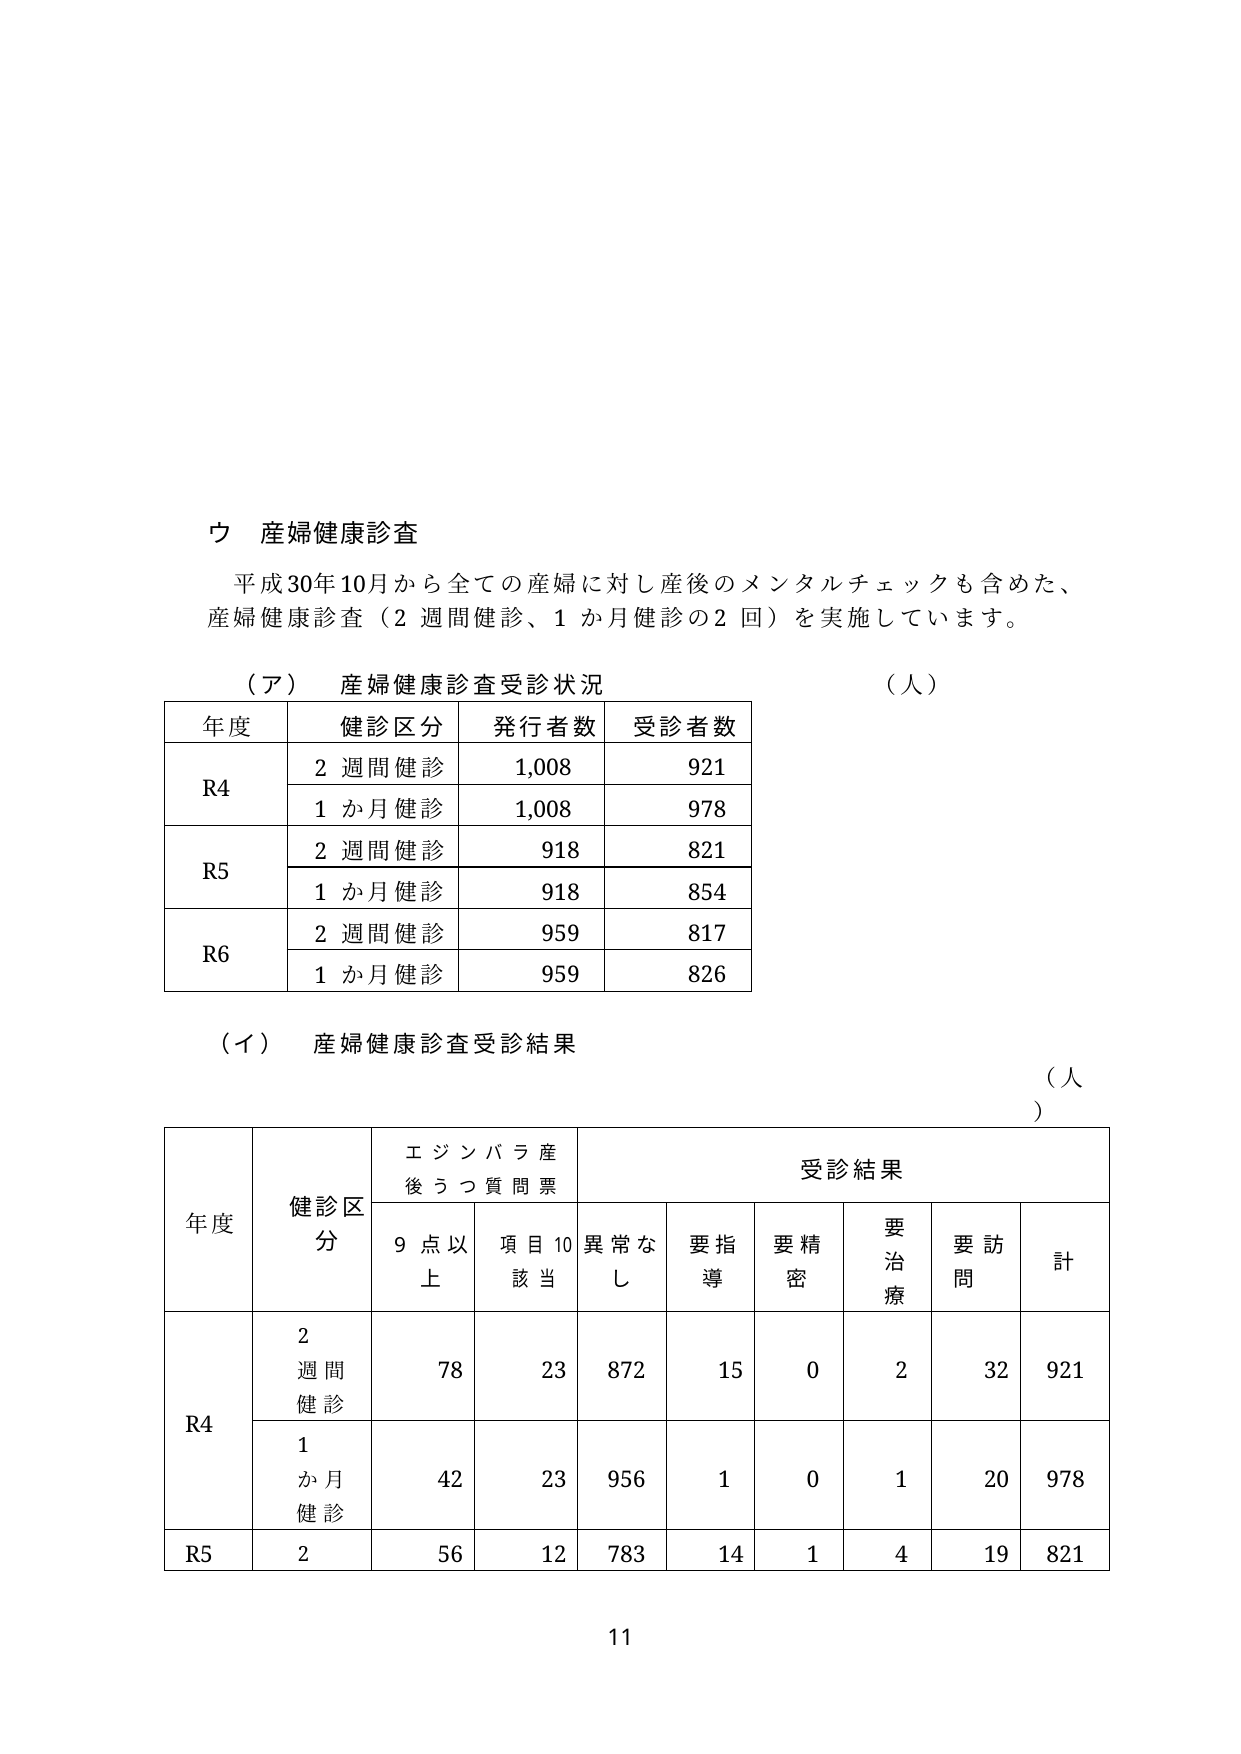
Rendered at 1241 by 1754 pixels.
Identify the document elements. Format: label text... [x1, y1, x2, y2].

table_cell 78 [372, 1312, 474, 1420]
table_cell 1か月健診 [288, 950, 458, 991]
table_cell 826 [605, 950, 751, 991]
table_header 年度 [165, 702, 287, 742]
table_cell R4 [165, 743, 287, 825]
table_cell 32 [932, 1312, 1020, 1420]
table_cell 2週間健診 [288, 743, 458, 783]
table_cell 項目10該当 [475, 1203, 577, 1311]
table_cell 821 [1021, 1530, 1109, 1570]
table_cell R5 [165, 826, 287, 908]
table_cell 1 [755, 1530, 843, 1570]
table_cell 959 [459, 950, 604, 991]
table_cell 0 [755, 1312, 843, 1420]
table_header 受診結果 [578, 1128, 1109, 1202]
table_cell 2 [844, 1312, 931, 1420]
table_cell 0 [755, 1421, 843, 1529]
table_cell 要治療 [844, 1203, 931, 1311]
table_cell 要訪問 [932, 1203, 1020, 1311]
table_cell 918 [459, 868, 604, 908]
table_cell 872 [578, 1312, 666, 1420]
table_cell R4 [165, 1312, 252, 1529]
table_cell 2週間健診 [253, 1312, 371, 1420]
text （ア） 産婦健康診査受診状況 （人） [189, 667, 1087, 701]
table_cell 2週間健診 [288, 826, 458, 866]
table_header エジンバラ産後うつ質問票 [372, 1128, 577, 1202]
table_cell 918 [459, 826, 604, 866]
table_cell 1,008 [459, 743, 604, 783]
table_cell 56 [372, 1530, 474, 1570]
table_cell 12 [475, 1530, 577, 1570]
table_cell 1か月健診 [288, 868, 458, 908]
table_cell 要指導 [667, 1203, 754, 1311]
table_cell 978 [605, 785, 751, 825]
table_cell 956 [578, 1421, 666, 1529]
table_cell 15 [667, 1312, 754, 1420]
table_cell 1か月健診 [288, 785, 458, 825]
table_cell 1 [844, 1421, 931, 1529]
table_cell 19 [932, 1530, 1020, 1570]
text （イ） 産婦健康診査受診結果 （人） [201, 1026, 1087, 1127]
table_cell 要精密 [755, 1203, 843, 1311]
table_cell 821 [605, 826, 751, 866]
table_cell R6 [165, 909, 287, 991]
table_cell 1か月健診 [253, 1421, 371, 1529]
table_header 健診区分 [288, 702, 458, 742]
table_cell 23 [475, 1312, 577, 1420]
table_cell 1 [667, 1421, 754, 1529]
text ウ 産婦健康診査 [153, 498, 1087, 566]
table_cell R5 [165, 1530, 252, 1570]
table_cell 14 [667, 1530, 754, 1570]
table_cell 4 [844, 1530, 931, 1570]
table_header 年度 [165, 1128, 252, 1311]
table_header 発行者数 [459, 702, 604, 742]
table_cell 42 [372, 1421, 474, 1529]
table_cell 20 [932, 1421, 1020, 1529]
table_cell 2週間健診 [288, 909, 458, 949]
table_cell 23 [475, 1421, 577, 1529]
table_cell 854 [605, 868, 751, 908]
table_cell 計 [1021, 1203, 1109, 1311]
table_cell 1,008 [459, 785, 604, 825]
table_header 受診者数 [605, 702, 751, 742]
text 平成30年10月から全ての産婦に対し産後のメンタルチェックも含めた、産婦健康診査（2週間健診、1か月健診の2回）を実施しています。 [189, 566, 1087, 633]
table_cell 921 [1021, 1312, 1109, 1420]
table_cell 921 [605, 743, 751, 783]
table_cell 959 [459, 909, 604, 949]
table_header 健診区分 [253, 1128, 371, 1311]
table_cell 9点以上 [372, 1203, 474, 1311]
table_cell 817 [605, 909, 751, 949]
table_cell 2週間健診 [253, 1530, 371, 1570]
table_cell 978 [1021, 1421, 1109, 1529]
table_cell 異常なし [578, 1203, 666, 1311]
table_cell 783 [578, 1530, 666, 1570]
